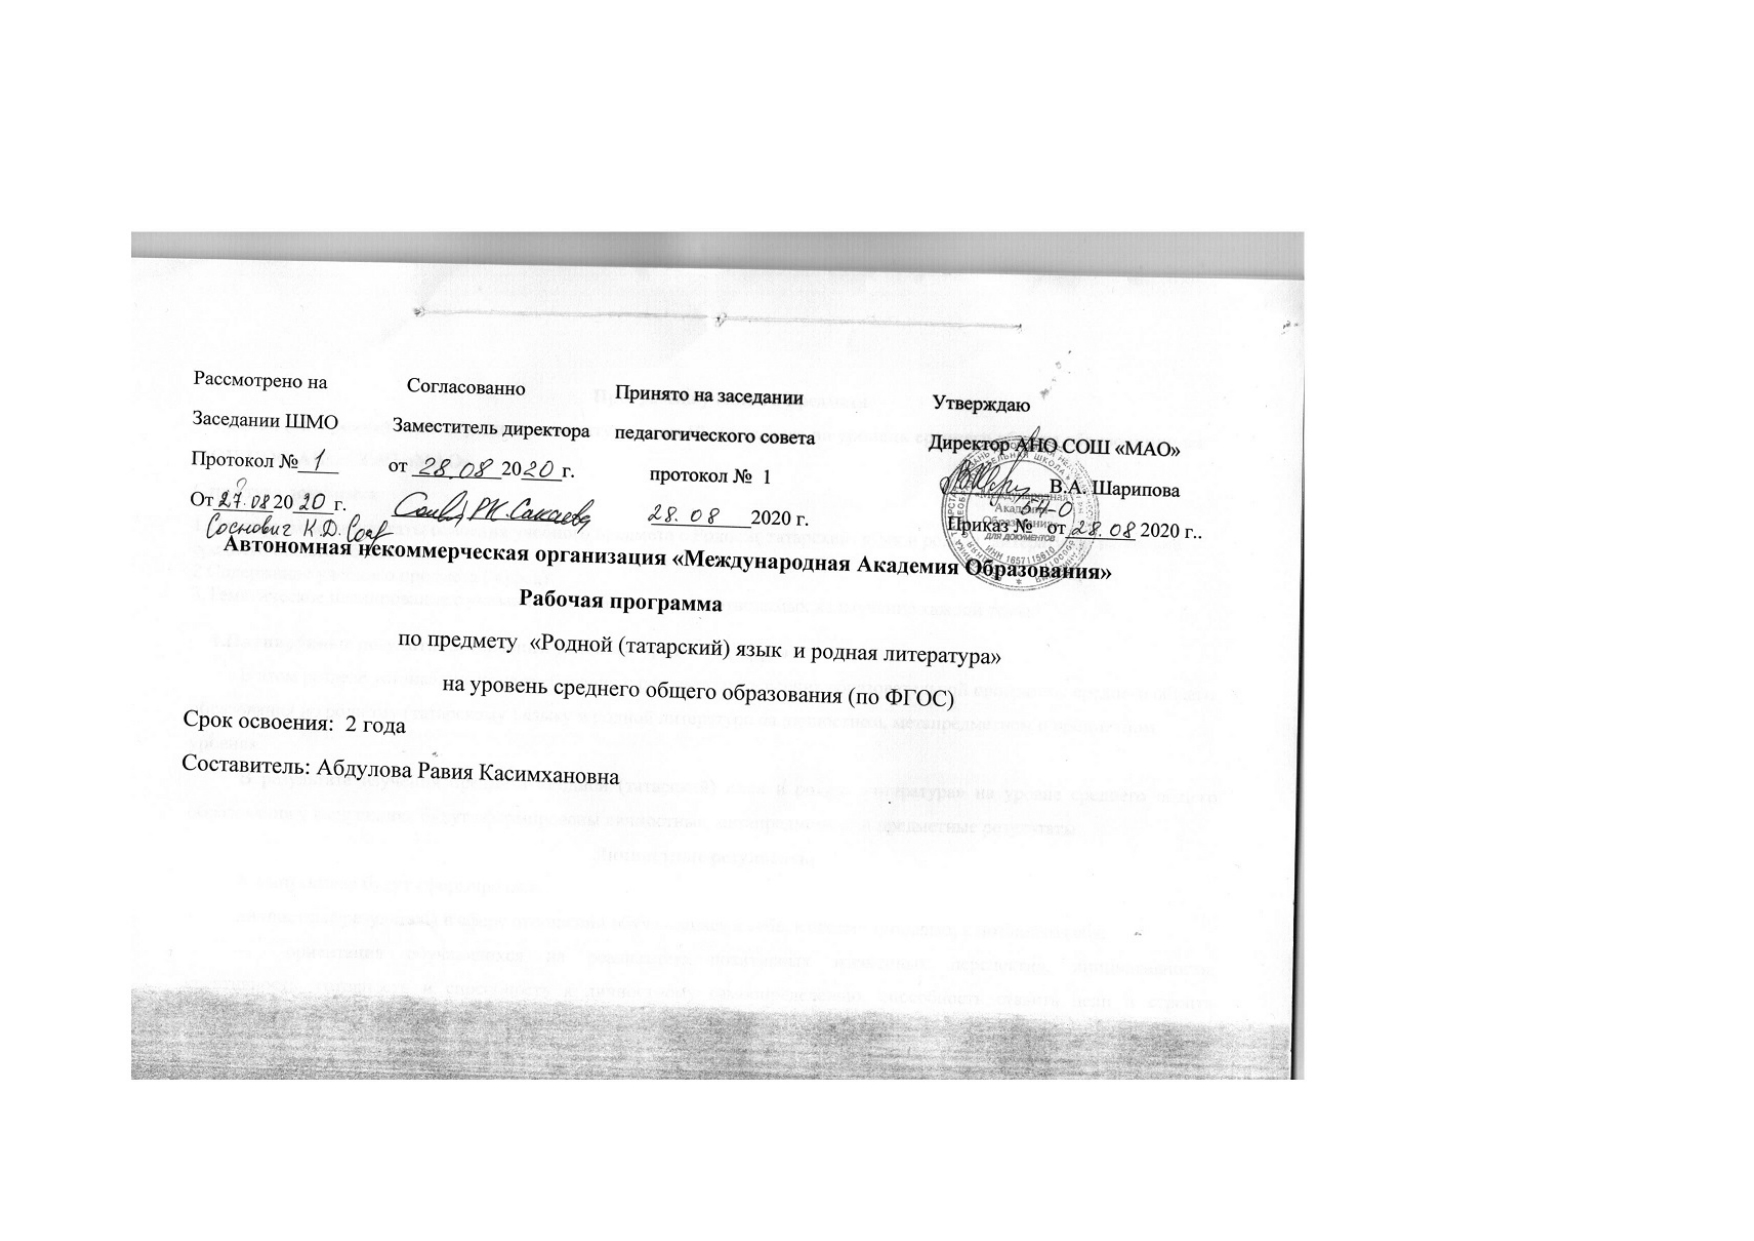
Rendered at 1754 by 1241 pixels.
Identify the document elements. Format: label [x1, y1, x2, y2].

picture [118, 220, 1316, 1092]
